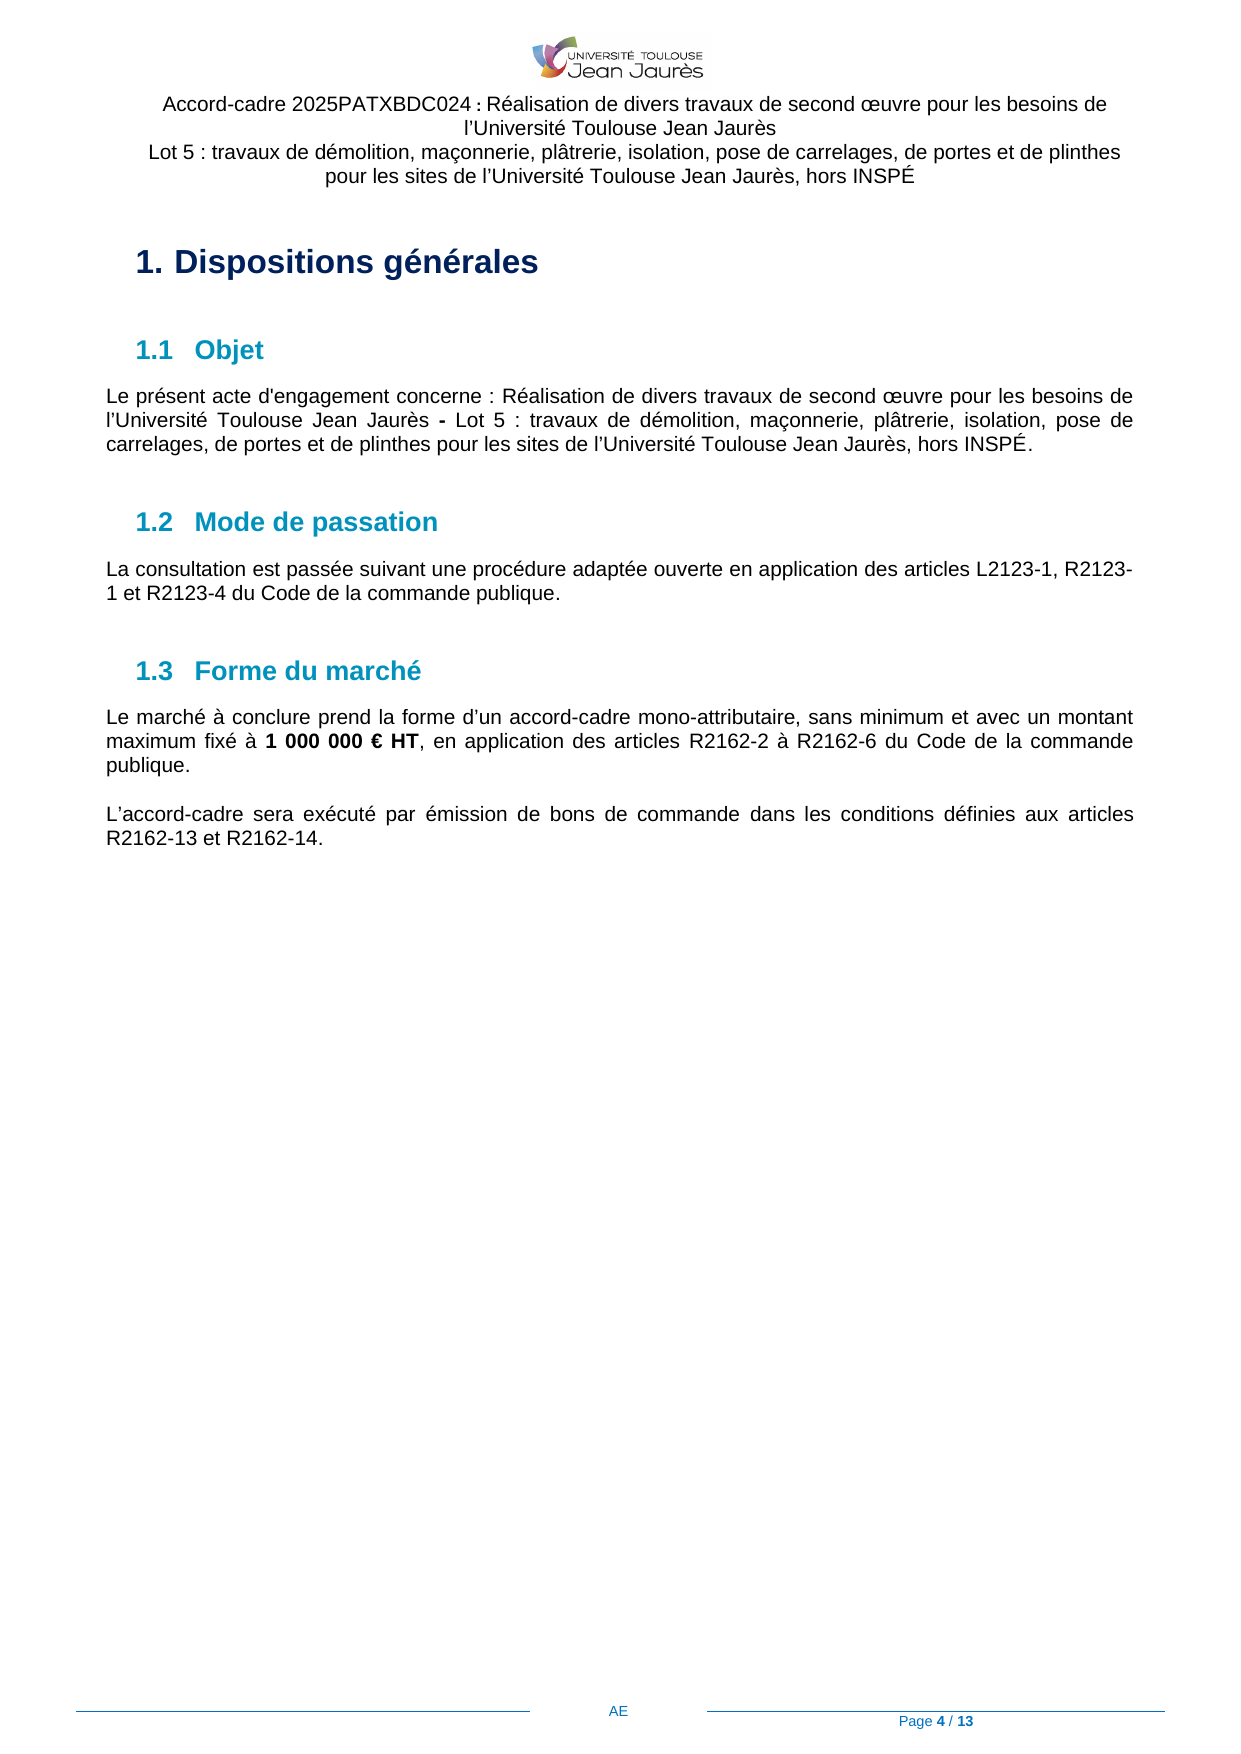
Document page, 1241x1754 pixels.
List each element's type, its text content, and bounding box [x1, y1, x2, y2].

text La consultation est passée suivant une procédure adaptée ouverte en application des articles L2123-1, R2123-1 et R2123-4 du Code de la commande publique. [106, 557, 1134, 604]
text Le présent acte d'engagement concerne : - . [106, 384, 1134, 456]
title Forme du marché [135, 654, 1134, 686]
title Mode de passation [135, 506, 1134, 537]
title Dispositions générales [135, 242, 1134, 281]
picture [528, 29, 712, 92]
text Le marché à conclure prend la forme d’un accord-cadre mono-attributaire, sans minimum et avec un montant maximum fixé à 1 000 000 € HT, en application des articles R2162-2 à R2162-6 du Code de la commande publique. [106, 705, 1134, 777]
title Objet [135, 334, 1134, 365]
text L’accord-cadre sera exécuté par émission de bons de commande dans les conditions définies aux articles R2162-13 et R2162-14. [106, 802, 1134, 850]
